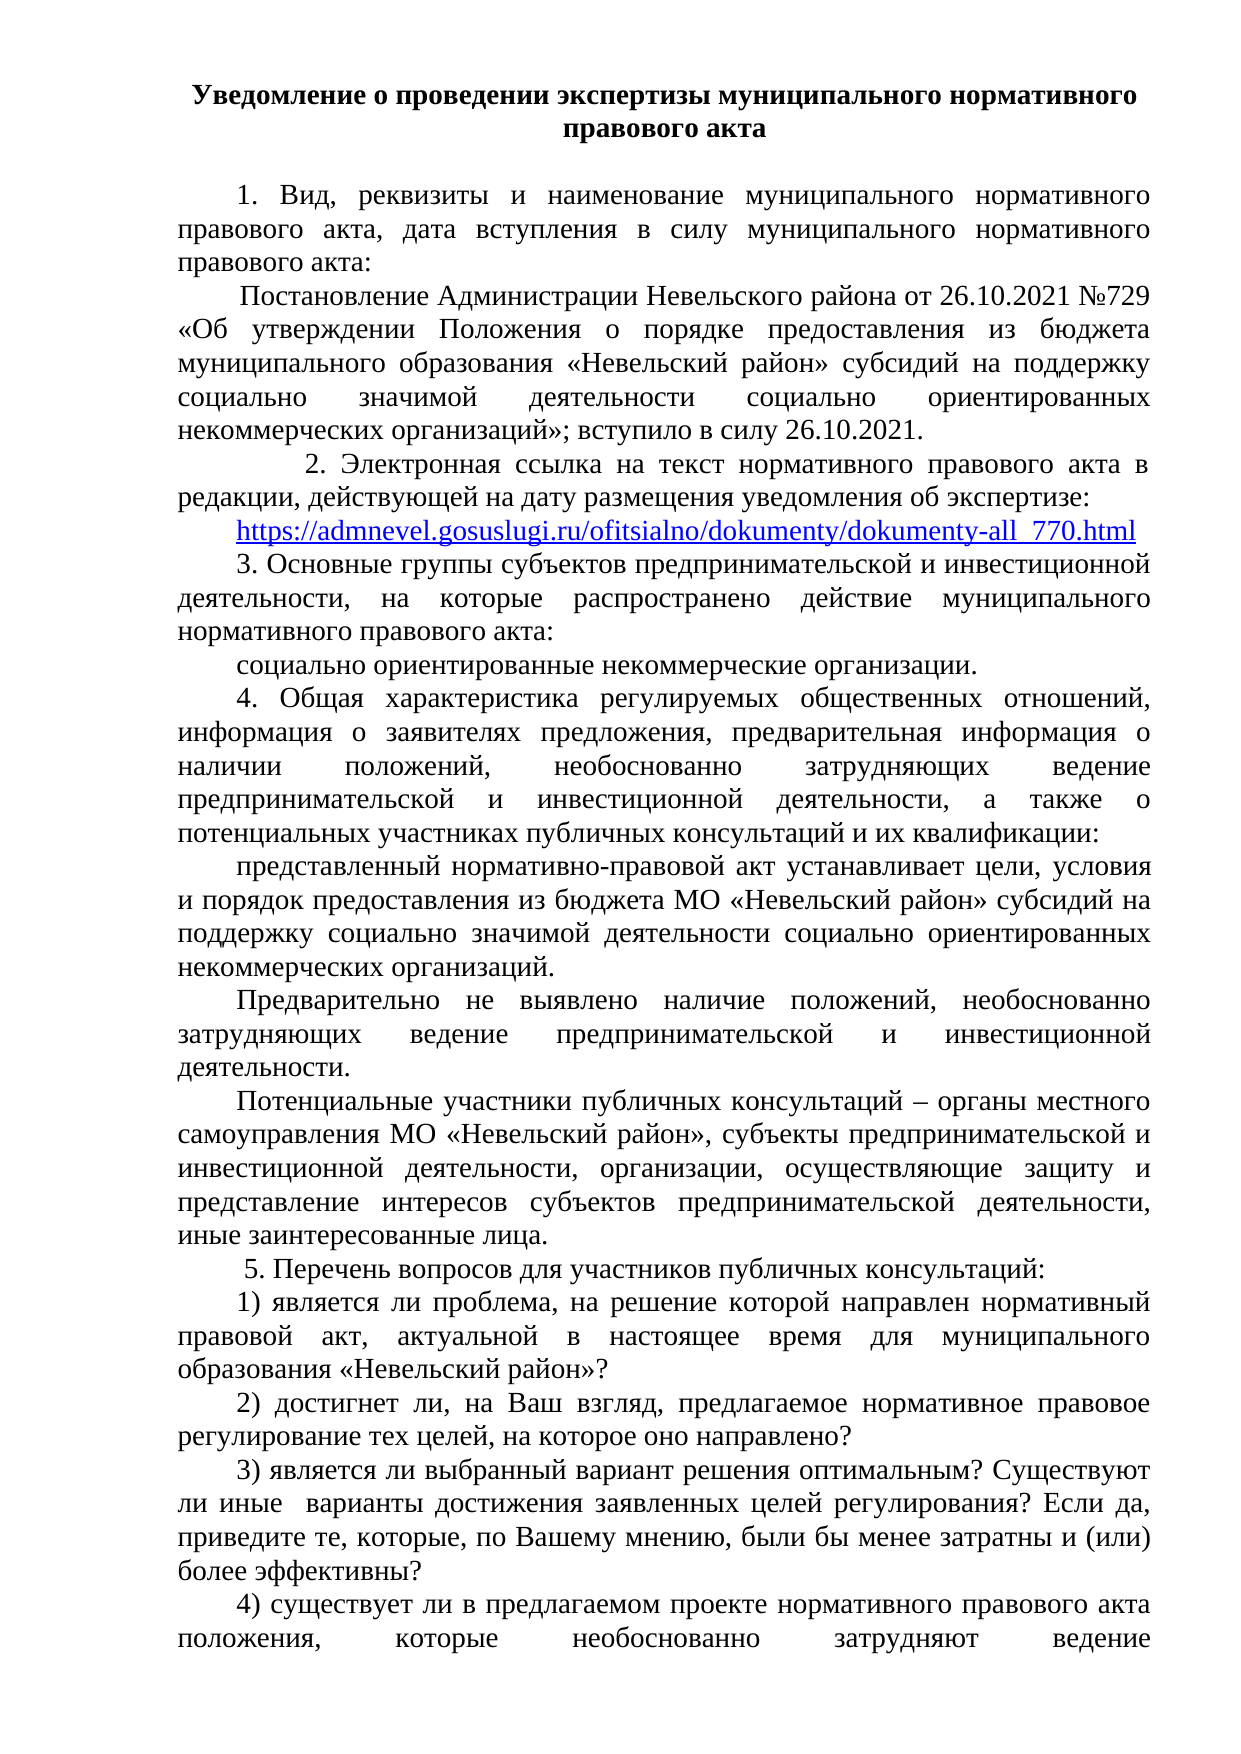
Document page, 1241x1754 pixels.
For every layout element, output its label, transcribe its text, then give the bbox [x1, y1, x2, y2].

text 1. Вид, реквизиты и наименование муниципального нормативного правового акта, дата вступления в силу муниципального нормативного правового акта: [177, 177, 1152, 278]
text 2. Электронная ссылка на текст нормативного правового акта в редакции, действующей на дату размещения уведомления об экспертизе: [177, 446, 1151, 513]
text Постановление Администрации Невельского района от 26.10.2021 №729 «Об утверждении Положения о порядке предоставления из бюджета муниципального образования «Невельский район» субсидий на поддержку социально значимой деятельности социально ориентированных некоммерческих организаций»; вступило в силу 26.10.2021. [177, 278, 1151, 446]
text https://admnevel.gosuslugi.ru/ofitsialno/dokumenty/dokumenty-all_770.html [177, 513, 1152, 546]
text представленный нормативно-правовой акт устанавливает цели, условия и порядок предоставления из бюджета МО «Невельский район» субсидий на поддержку социально значимой деятельности социально ориентированных некоммерческих организаций. [177, 848, 1152, 982]
text социально ориентированные некоммерческие организации. [177, 647, 1152, 681]
text Потенциальные участники публичных консультаций – органы местного самоуправления МО «Невельский район», субъекты предпринимательской и инвестиционной деятельности, организации, осуществляющие защиту и представление интересов субъектов предпринимательской деятельности, иные заинтересованные лица. [177, 1083, 1152, 1251]
text 1) является ли проблема, на решение которой направлен нормативный правовой акт, актуальной в настоящее время для муниципального образования «Невельский район»? [177, 1284, 1152, 1385]
text 4. Общая характеристика регулируемых общественных отношений, информация о заявителях предложения, предварительная информация о наличии положений, необоснованно затрудняющих ведение предпринимательской и инвестиционной деятельности, а также о потенциальных участниках публичных консультаций и их квалификации: [177, 681, 1152, 848]
text 3) является ли выбранный вариант решения оптимальным? Существуют ли иные варианты достижения заявленных целей регулирования? Если да, приведите те, которые, по Вашему мнению, были бы менее затратны и (или) более эффективны? [177, 1452, 1152, 1586]
text Предварительно не выявлено наличие положений, необоснованно затрудняющих ведение предпринимательской и инвестиционной деятельности. [177, 982, 1152, 1083]
text Уведомление о проведении экспертизы муниципального нормативного правового акта [177, 77, 1152, 144]
text 3. Основные группы субъектов предпринимательской и инвестиционной деятельности, на которые распространено действие муниципального нормативного правового акта: [177, 546, 1152, 647]
text 5. Перечень вопросов для участников публичных консультаций: [177, 1251, 1152, 1284]
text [177, 1586, 1152, 1653]
text 2) достигнет ли, на Ваш взгляд, предлагаемое нормативное правовое регулирование тех целей, на которое оно направлено? [177, 1385, 1152, 1452]
